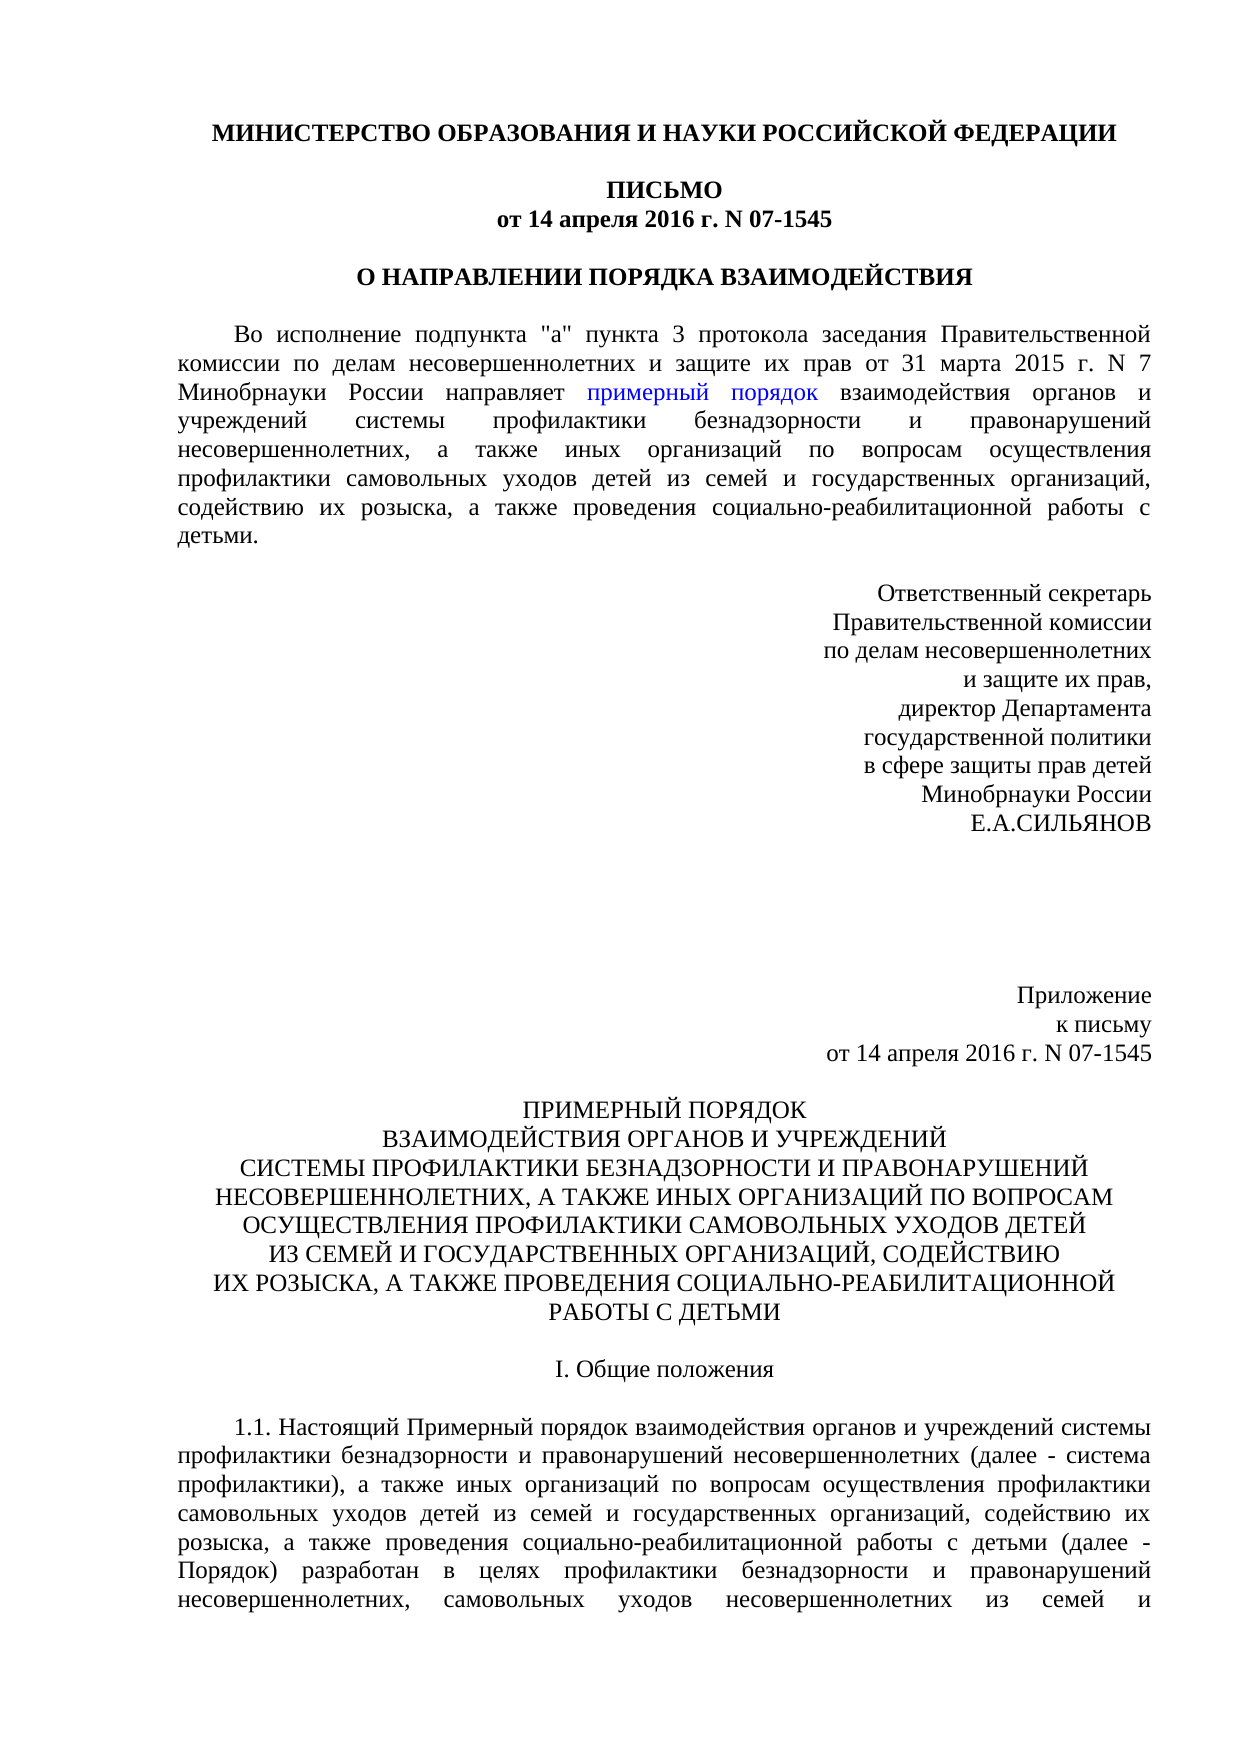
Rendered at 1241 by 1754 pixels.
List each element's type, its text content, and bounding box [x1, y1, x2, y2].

text ВЗАИМОДЕЙСТВИЯ ОРГАНОВ И УЧРЕЖДЕНИЙ [177, 1124, 1152, 1153]
text ИХ РОЗЫСКА, А ТАКЖЕ ПРОВЕДЕНИЯ СОЦИАЛЬНО-РЕАБИЛИТАЦИОННОЙ [177, 1268, 1152, 1297]
text РАБОТЫ С ДЕТЬМИ [177, 1297, 1152, 1326]
text ПИСЬМО [177, 176, 1152, 204]
text государственной политики [177, 722, 1152, 751]
text Минобрнауки России [177, 779, 1152, 808]
text НЕСОВЕРШЕННОЛЕТНИХ, А ТАКЖЕ ИНЫХ ОРГАНИЗАЦИЙ ПО ВОПРОСАМ [177, 1182, 1152, 1211]
text ОСУЩЕСТВЛЕНИЯ ПРОФИЛАКТИКИ САМОВОЛЬНЫХ УХОДОВ ДЕТЕЙ [177, 1211, 1152, 1239]
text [177, 1412, 1152, 1613]
text ИЗ СЕМЕЙ И ГОСУДАРСТВЕННЫХ ОРГАНИЗАЦИЙ, СОДЕЙСТВИЮ [177, 1239, 1152, 1268]
text О НАПРАВЛЕНИИ ПОРЯДКА ВЗАИМОДЕЙСТВИЯ [177, 262, 1152, 291]
text I. Общие положения [177, 1354, 1152, 1383]
text ПРИМЕРНЫЙ ПОРЯДОК [177, 1096, 1152, 1124]
text СИСТЕМЫ ПРОФИЛАКТИКИ БЕЗНАДЗОРНОСТИ И ПРАВОНАРУШЕНИЙ [177, 1153, 1152, 1182]
text от 14 апреля 2016 г. N 07-1545 [177, 1038, 1152, 1067]
text директор Департамента [177, 693, 1152, 722]
text по делам несовершеннолетних [177, 636, 1152, 664]
text Во исполнение подпункта "а" пункта 3 протокола заседания Правительственной комиссии по делам несовершеннолетних и защите их прав от 31 марта 2015 г. N 7 Минобрнауки России направляет примерный порядок взаимодействия органов и учреждений системы профилактики безнадзорности и правонарушений несовершеннолетних, а также иных организаций по вопросам осуществления профилактики самовольных уходов детей из семей и государственных организаций, содействию их розыска, а также проведения социально-реабилитационной работы с детьми. [177, 319, 1152, 549]
text Ответственный секретарь [177, 578, 1152, 607]
text от 14 апреля 2016 г. N 07-1545 [177, 204, 1152, 233]
text в сфере защиты прав детей [177, 751, 1152, 779]
text Приложение [177, 981, 1152, 1009]
text МИНИСТЕРСТВО ОБРАЗОВАНИЯ И НАУКИ РОССИЙСКОЙ ФЕДЕРАЦИИ [177, 118, 1152, 147]
text к письму [177, 1009, 1152, 1038]
text и защите их прав, [177, 664, 1152, 693]
text Правительственной комиссии [177, 607, 1152, 636]
text Е.А.СИЛЬЯНОВ [177, 808, 1152, 837]
